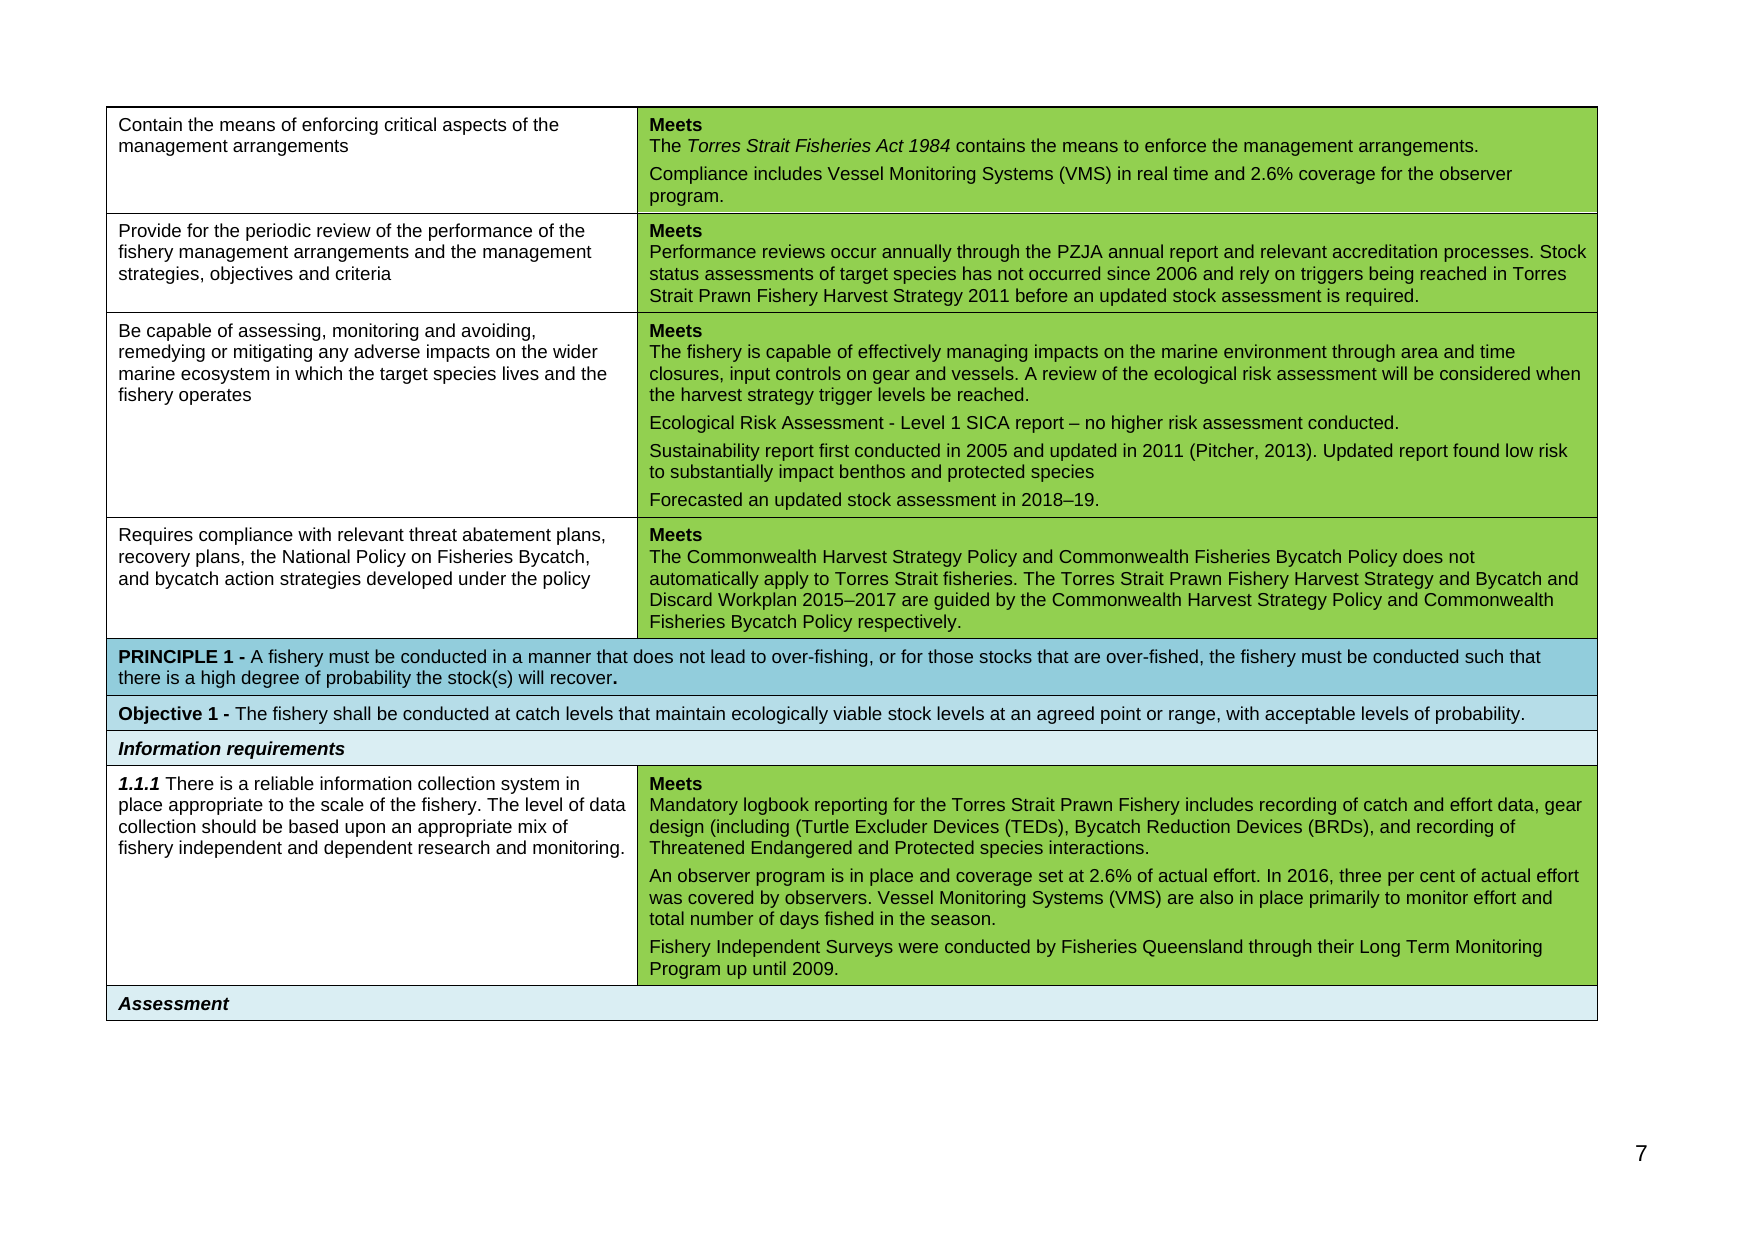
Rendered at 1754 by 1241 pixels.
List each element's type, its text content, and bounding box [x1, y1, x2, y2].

table_cell Provide for the periodic review of the performance of the fishery management arrangements and the management strategies, objectives and criteria [107, 214, 637, 312]
table_cell Information requirements [107, 731, 1597, 765]
table_cell Contain the means of enforcing critical aspects of the management arrangements [107, 108, 637, 212]
table_cell Meets The Commonwealth Harvest Strategy Policy and Commonwealth Fisheries Bycatch Policy does not automatically apply to Torres Strait fisheries. The Torres Strait Prawn Fishery Harvest Strategy and Bycatch and Discard Workplan 2015–2017 are guided by the Commonwealth Harvest Strategy Policy and Commonwealth Fisheries Bycatch Policy respectively. [638, 518, 1597, 638]
table_cell Meets The fishery is capable of effectively managing impacts on the marine environment through area and time closures, input controls on gear and vessels. A review of the ecological risk assessment will be considered when the harvest strategy trigger levels be reached. Ecological Risk Assessment - Level 1 SICA report – no higher risk assessment conducted. Sustainability report first conducted in 2005 and updated in 2011 (Pitcher, 2013). Updated report found low risk to substantially impact benthos and protected species Forecasted an updated stock assessment in 2018–19. [638, 313, 1597, 517]
table_cell 1.1.1 There is a reliable information collection system in place appropriate to the scale of the fishery. The level of data collection should be based upon an appropriate mix of fishery independent and dependent research and monitoring. [107, 766, 637, 985]
table_cell Meets The Torres Strait Fisheries Act 1984 contains the means to enforce the management arrangements. Compliance includes Vessel Monitoring Systems (VMS) in real time and 2.6% coverage for the observer program. [638, 108, 1597, 212]
table_cell PRINCIPLE 1 - A fishery must be conducted in a manner that does not lead to over-fishing, or for those stocks that are over-fished, the fishery must be conducted such that there is a high degree of probability the stock(s) will recover. [107, 639, 1597, 695]
table_cell Assessment [107, 986, 1597, 1020]
table_cell Meets Mandatory logbook reporting for the Torres Strait Prawn Fishery includes recording of catch and effort data, gear design (including (Turtle Excluder Devices (TEDs), Bycatch Reduction Devices (BRDs), and recording of Threatened Endangered and Protected species interactions. An observer program is in place and coverage set at 2.6% of actual effort. In 2016, three per cent of actual effort was covered by observers. Vessel Monitoring Systems (VMS) are also in place primarily to monitor effort and total number of days fished in the season. Fishery Independent Surveys were conducted by Fisheries Queensland through their Long Term Monitoring Program up until 2009. [638, 766, 1597, 985]
table_cell Requires compliance with relevant threat abatement plans, recovery plans, the National Policy on Fisheries Bycatch, and bycatch action strategies developed under the policy [107, 518, 637, 638]
table_cell Be capable of assessing, monitoring and avoiding, remedying or mitigating any adverse impacts on the wider marine ecosystem in which the target species lives and the fishery operates [107, 313, 637, 517]
table_cell Meets Performance reviews occur annually through the PZJA annual report and relevant accreditation processes. Stock status assessments of target species has not occurred since 2006 and rely on triggers being reached in Torres Strait Prawn Fishery Harvest Strategy 2011 before an updated stock assessment is required. [638, 214, 1597, 312]
table_cell Objective 1 - The fishery shall be conducted at catch levels that maintain ecologically viable stock levels at an agreed point or range, with acceptable levels of probability. [107, 696, 1597, 730]
